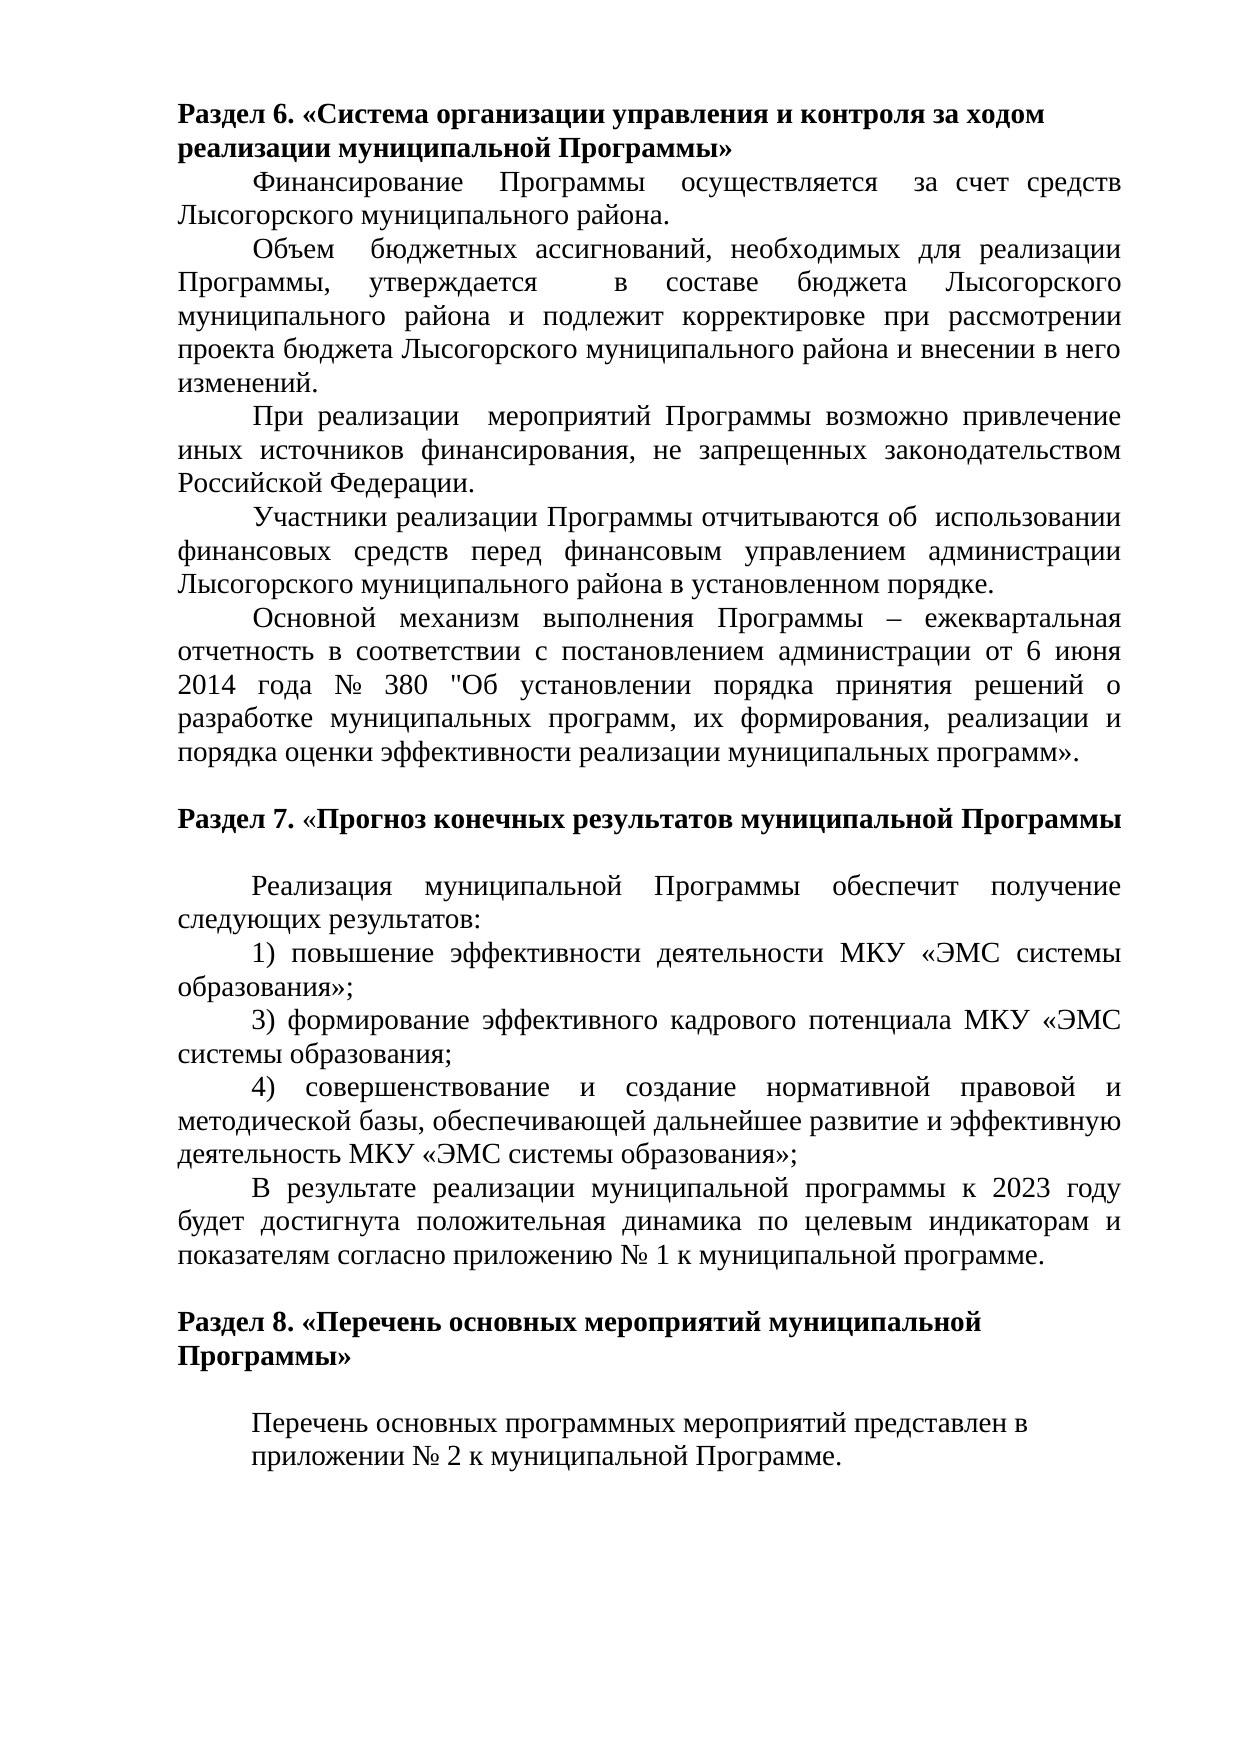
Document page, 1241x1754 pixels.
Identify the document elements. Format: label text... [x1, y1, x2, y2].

text Раздел 6. «Система организации управления и контроля за ходом реализации муниципальной Программы» [177, 97, 1122, 164]
text Участники реализации Программы отчитываются об использовании финансовых средств перед финансовым управлением администрации Лысогорского муниципального района в установленном порядке. [177, 499, 1122, 600]
text 3) формирование эффективного кадрового потенциала МКУ «ЭМС системы образования; [177, 1002, 1122, 1069]
text 4) совершенствование и создание нормативной правовой и методической базы, обеспечивающей дальнейшее развитие и эффективную деятельность МКУ «ЭМС системы образования»; [177, 1069, 1122, 1170]
text Объем бюджетных ассигнований, необходимых для реализации Программы, утверждается в составе бюджета Лысогорского муниципального района и подлежит корректировке при рассмотрении проекта бюджета Лысогорского муниципального района и внесении в него изменений. [177, 231, 1122, 398]
text Перечень основных программных мероприятий представлен в [177, 1405, 1122, 1438]
text Финансирование Программы осуществляется за счет средств Лысогорского муниципального района. [177, 164, 1122, 231]
text 1) повышение эффективности деятельности МКУ «ЭМС системы образования»; [177, 935, 1122, 1002]
text При реализации мероприятий Программы возможно привлечение иных источников финансирования, не запрещенных законодательством Российской Федерации. [177, 398, 1122, 499]
text Основной механизм выполнения Программы – ежеквартальная отчетность в соответствии с постановлением администрации от 6 июня 2014 года № 380 "Об установлении порядка принятия решений о разработке муниципальных программ, их формирования, реализации и порядка оценки эффективности реализации муниципальных программ». [177, 600, 1122, 767]
text Реализация муниципальной Программы обеспечит получение следующих результатов: [177, 868, 1122, 935]
text Раздел 8. «Перечень основных мероприятий муниципальной Программы» [177, 1304, 1122, 1371]
text В результате реализации муниципальной программы к 2023 году будет достигнута положительная динамика по целевым индикаторам и показателям согласно приложению № 1 к муниципальной программе. [177, 1170, 1122, 1271]
text приложении № 2 к муниципальной Программе. [177, 1438, 1122, 1472]
text Раздел 7. «Прогноз конечных результатов муниципальной Программы [177, 801, 961, 834]
